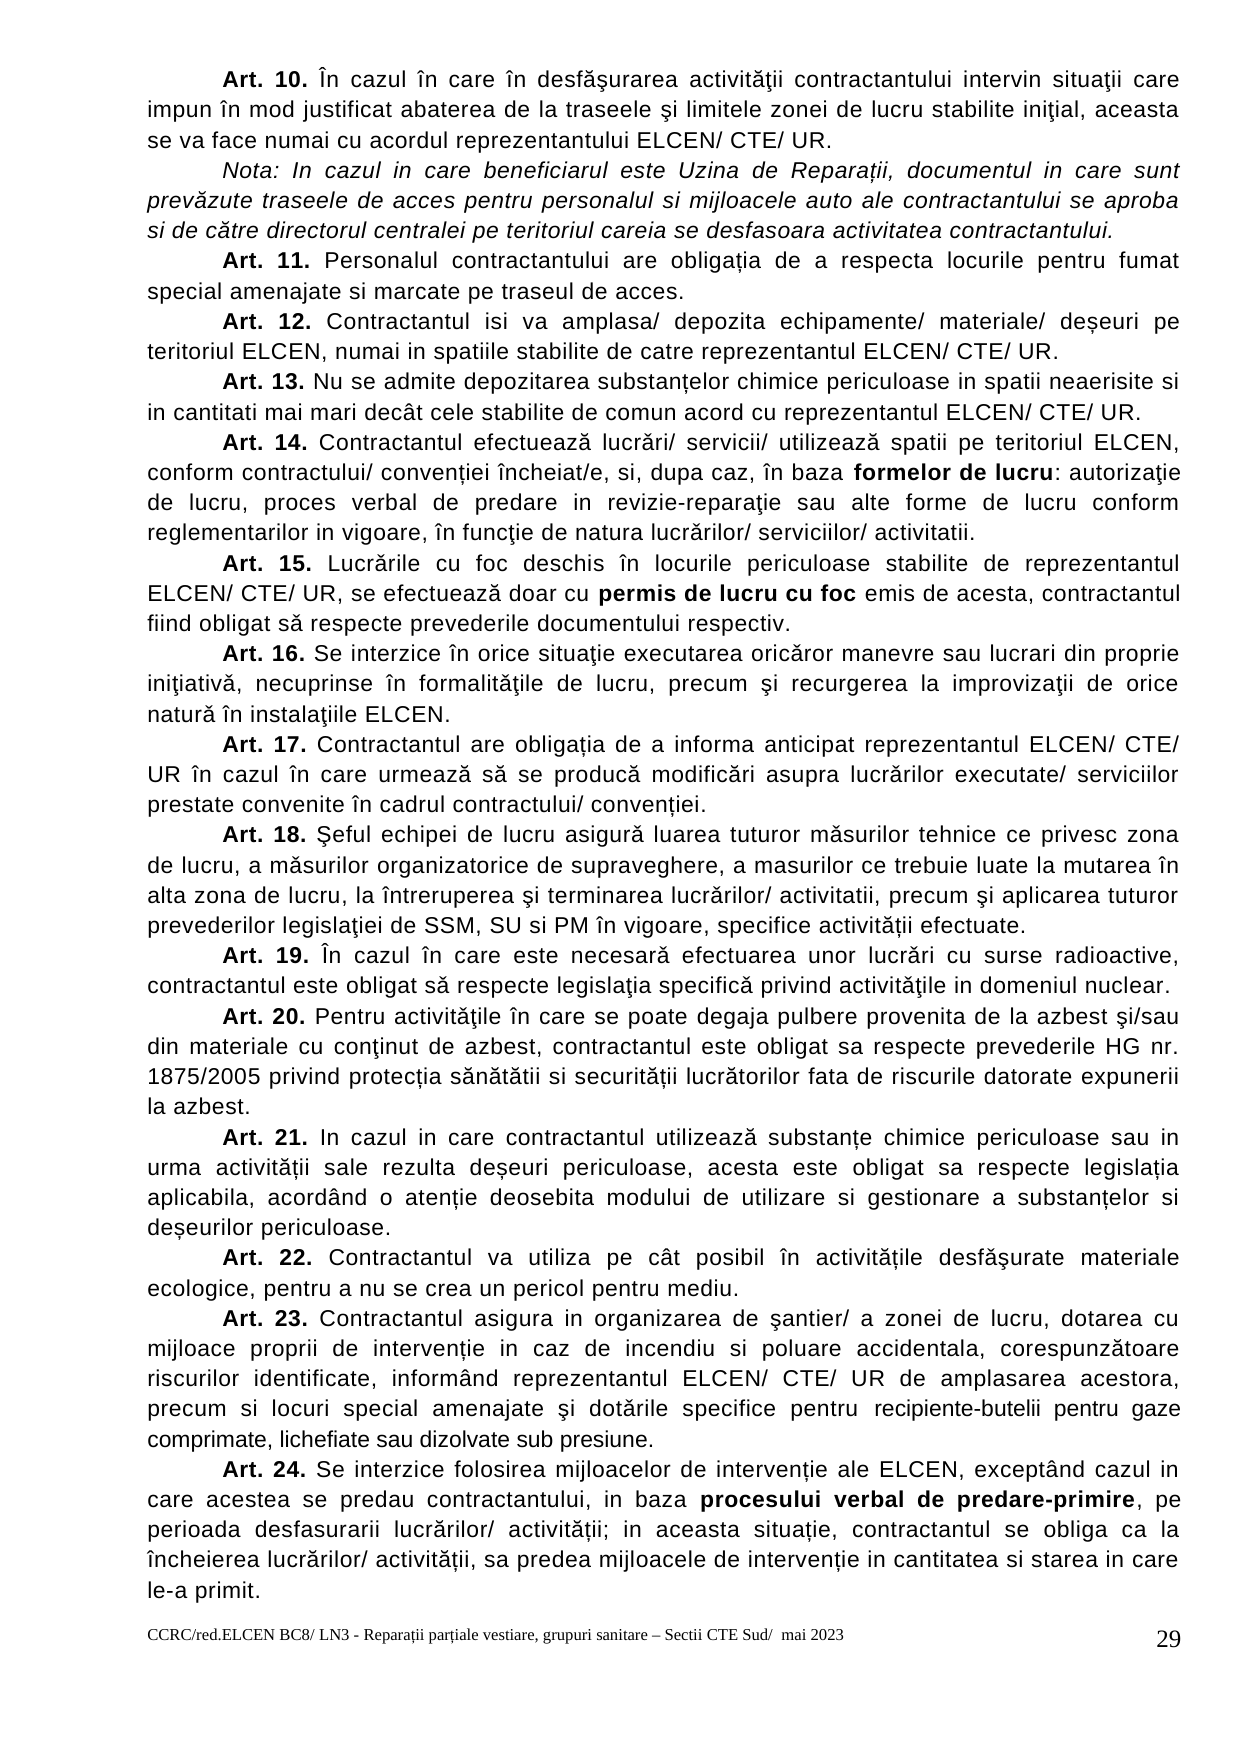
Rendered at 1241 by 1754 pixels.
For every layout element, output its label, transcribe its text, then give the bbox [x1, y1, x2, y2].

text Art. 16. Se interzice în orice situaţie executarea oricǎror manevre sau lucrari din proprie iniţiativǎ, necuprinse în formalitǎţile de lucru, precum şi recurgerea la improvizaţii de orice naturǎ în instalaţiile ELCEN. [147, 640, 1181, 727]
text Art. 22. Contractantul va utiliza pe cât posibil în activitățile desfǎşurate materiale ecologice, pentru a nu se crea un pericol pentru mediu. [147, 1244, 1181, 1301]
text Art. 20. Pentru activitǎţile în care se poate degaja pulbere provenita de la azbest şi/sau din materiale cu conţinut de azbest, contractantul este obligat sa respecte prevederile HG nr. 1875/2005 privind protecția sănătătii si securității lucrătorilor fata de riscurile datorate expunerii la azbest. [147, 1003, 1181, 1119]
text Art. 14. Contractantul efectuează lucrǎri/ servicii/ utilizează spatii pe teritoriul ELCEN, conform contractului/ convenției încheiat/e, si, dupa caz, în baza formelor de lucru: autorizaţie de lucru, proces verbal de predare in revizie-reparaţie sau alte forme de lucru conform reglementarilor in vigoare, în funcţie de natura lucrǎrilor/ serviciilor/ activitatii. [147, 429, 1181, 546]
text Art. 17. Contractantul are obligația de a informa anticipat reprezentantul ELCEN/ CTE/ UR în cazul în care urmează să se producă modificări asupra lucrǎrilor executate/ serviciilor prestate convenite în cadrul contractului/ convenției. [147, 731, 1181, 817]
text Art. 18. Şeful echipei de lucru asigurǎ luarea tuturor mǎsurilor tehnice ce privesc zona de lucru, a mǎsurilor organizatorice de supraveghere, a masurilor ce trebuie luate la mutarea în alta zona de lucru, la întreruperea şi terminarea lucrǎrilor/ activitatii, precum şi aplicarea tuturor prevederilor legislaţiei de SSM, SU si PM în vigoare, specifice activității efectuate. [147, 821, 1181, 938]
text Art. 15. Lucrǎrile cu foc deschis în locurile periculoase stabilite de reprezentantul ELCEN/ CTE/ UR, se efectuează doar cu permis de lucru cu foc emis de acesta, contractantul fiind obligat sǎ respecte prevederile documentului respectiv. [147, 549, 1181, 636]
text Art. 11. Personalul contractantului are obligația de a respecta locurile pentru fumat special amenajate si marcate pe traseul de acces. [147, 247, 1181, 304]
text Art. 12. Contractantul isi va amplasa/ depozita echipamente/ materiale/ deșeuri pe teritoriul ELCEN, numai in spatiile stabilite de catre reprezentantul ELCEN/ CTE/ UR. [147, 308, 1181, 364]
text Art. 24. Se interzice folosirea mijloacelor de intervenție ale ELCEN, exceptând cazul in care acestea se predau contractantului, in baza procesului verbal de predare-primire, pe perioada desfasurarii lucrărilor/ activității; in aceasta situație, contractantul se obliga ca la încheierea lucrărilor/ activității, sa predea mijloacele de intervenție in cantitatea si starea in care le-a primit. [147, 1456, 1181, 1603]
text Art. 21. In cazul in care contractantul utilizează substanțe chimice periculoase sau in urma activității sale rezulta deșeuri periculoase, acesta este obligat sa respecte legislația aplicabila, acordând o atenție deosebita modului de utilizare si gestionare a substanțelor si deșeurilor periculoase. [147, 1123, 1181, 1240]
text Art. 13. Nu se admite depozitarea substanțelor chimice periculoase in spatii neaerisite si in cantitati mai mari decât cele stabilite de comun acord cu reprezentantul ELCEN/ CTE/ UR. [147, 368, 1181, 425]
text Art. 23. Contractantul asigura in organizarea de şantier/ a zonei de lucru, dotarea cu mijloace proprii de intervenție in caz de incendiu si poluare accidentala, corespunzătoare riscurilor identificate, informând reprezentantul ELCEN/ CTE/ UR de amplasarea acestora, precum si locuri special amenajate şi dotǎrile specifice pentru recipiente-butelii pentru gaze comprimate, lichefiate sau dizolvate sub presiune. [147, 1305, 1181, 1452]
text Nota: In cazul in care beneficiarul este Uzina de Reparații, documentul in care sunt prevăzute traseele de acces pentru personalul si mijloacele auto ale contractantului se aproba si de către directorul centralei pe teritoriul careia se desfasoara activitatea contractantului. [147, 157, 1181, 243]
text Art. 19. În cazul în care este necesarǎ efectuarea unor lucrǎri cu surse radioactive, contractantul este obligat sǎ respecte legislaţia specificǎ privind activitǎţile in domeniul nuclear. [147, 942, 1181, 999]
text Art. 10. În cazul în care în desfăşurarea activităţii contractantului intervin situaţii care impun în mod justificat abaterea de la traseele şi limitele zonei de lucru stabilite iniţial, aceasta se va face numai cu acordul reprezentantului ELCEN/ CTE/ UR. [147, 66, 1181, 153]
